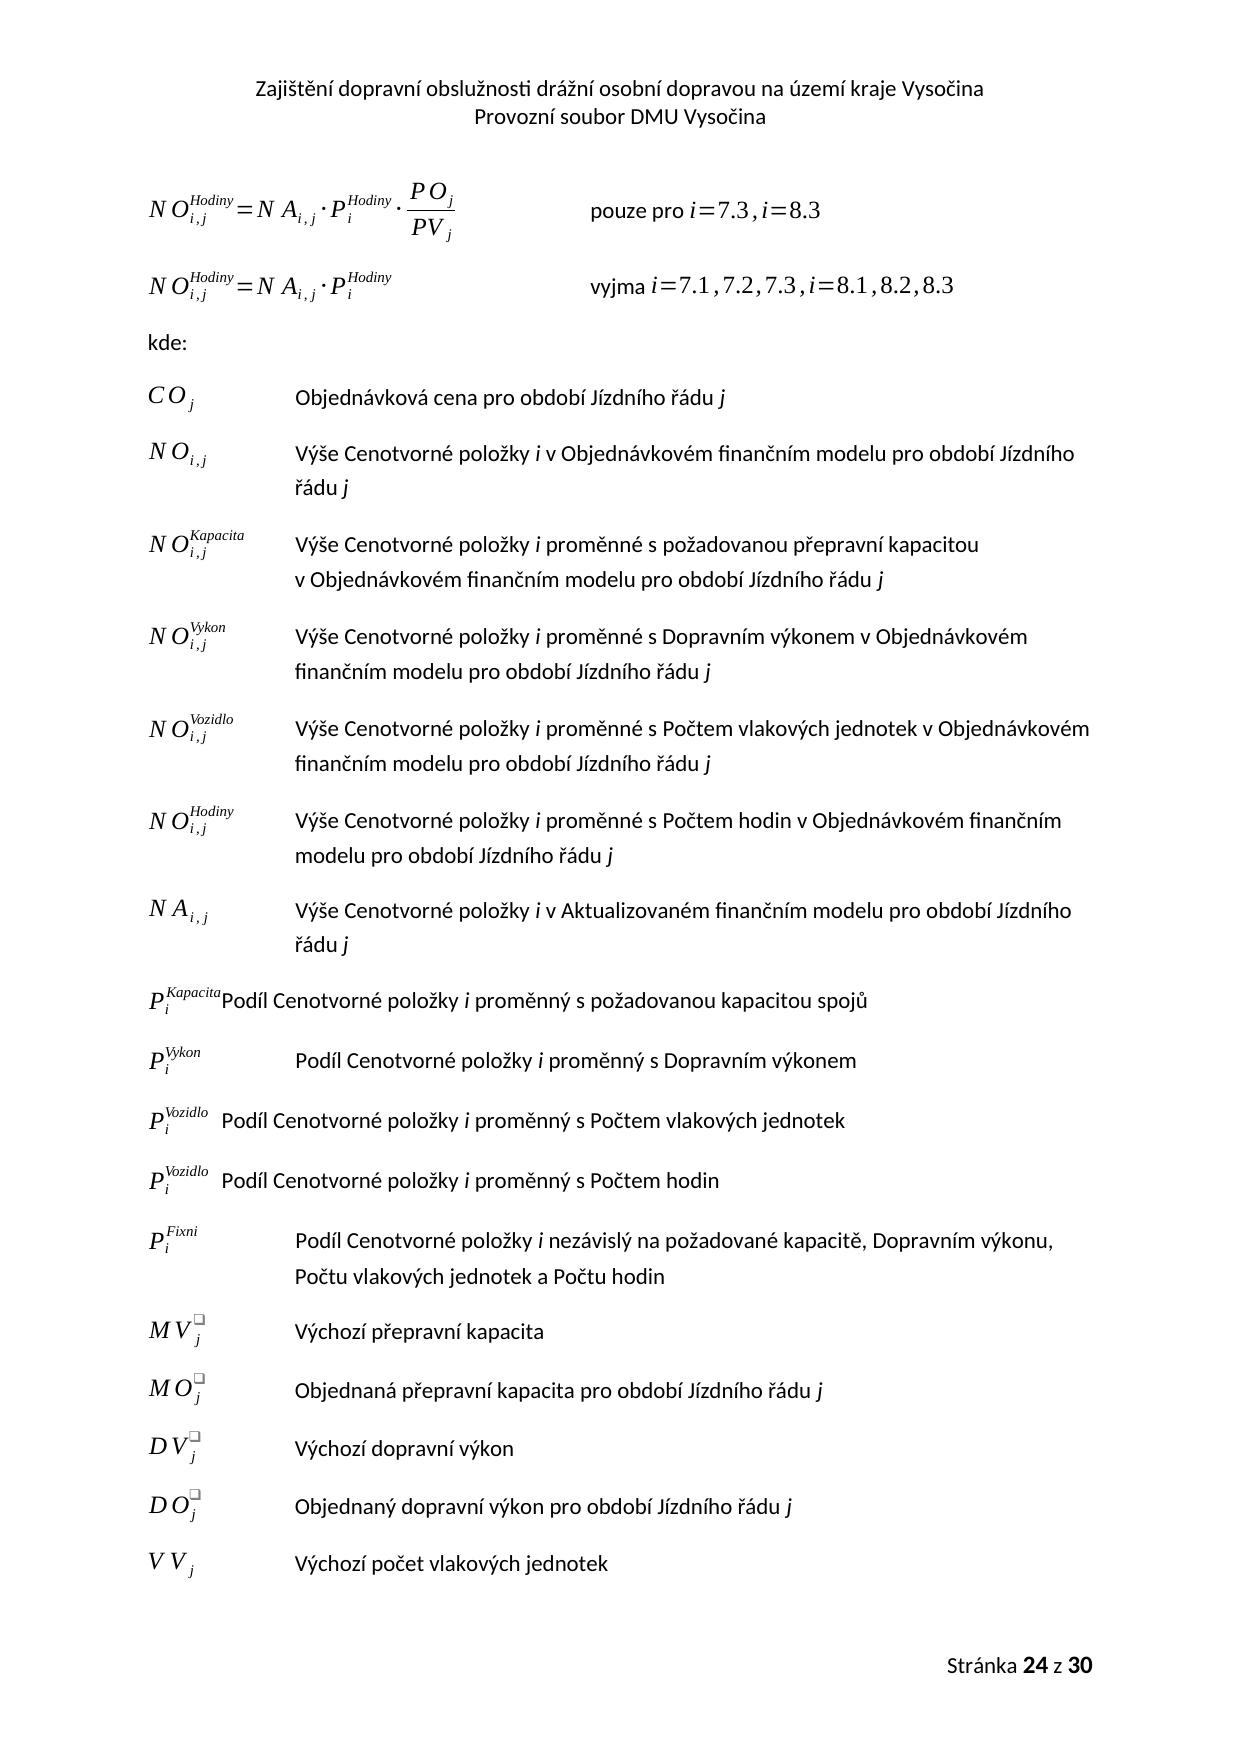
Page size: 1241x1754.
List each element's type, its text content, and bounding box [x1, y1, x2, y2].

text Podíl Cenotvorné položky i nezávislý na požadované kapacitě, Dopravním výkonu, Počtu vlakových jednotek a Počtu hodin [148, 1223, 1092, 1290]
text pouze pro [148, 177, 1092, 243]
text Objednávková cena pro období Jízdního řádu j [148, 381, 1092, 413]
text Výše Cenotvorné položky i proměnné s Počtem vlakových jednotek v Objednávkovém finančním modelu pro období Jízdního řádu j [148, 711, 1092, 778]
text vyjma [148, 268, 1092, 303]
text Výše Cenotvorné položky i proměnné s Počtem hodin v Objednávkovém finančním modelu pro období Jízdního řádu j [148, 803, 1092, 870]
text Podíl Cenotvorné položky i proměnný s Počtem hodin [148, 1163, 1092, 1198]
text kde: [148, 328, 1092, 356]
text Výchozí dopravní výkon [148, 1431, 1092, 1464]
text Výchozí přepravní kapacita [148, 1315, 1092, 1348]
text Objednaná přepravní kapacita pro období Jízdního řádu j [148, 1373, 1092, 1406]
text Výše Cenotvorné položky i proměnné s Dopravním výkonem v Objednávkovém finančním modelu pro období Jízdního řádu j [148, 618, 1092, 686]
text Výše Cenotvorné položky i v Aktualizovaném finančním modelu pro období Jízdního řádu j [148, 895, 1092, 958]
text Výše Cenotvorné položky i proměnné s požadovanou přepravní kapacitou v Objednávkovém finančním modelu pro období Jízdního řádu j [148, 526, 1092, 593]
text Výše Cenotvorné položky i v Objednávkovém finančním modelu pro období Jízdního řádu j [148, 438, 1092, 501]
text Objednaný dopravní výkon pro období Jízdního řádu j [148, 1489, 1092, 1523]
text Podíl Cenotvorné položky i proměnný s požadovanou kapacitou spojů [148, 983, 1092, 1018]
text Výchozí počet vlakových jednotek [148, 1548, 1092, 1579]
text Podíl Cenotvorné položky i proměnný s Dopravním výkonem [148, 1043, 1092, 1078]
text Podíl Cenotvorné položky i proměnný s Počtem vlakových jednotek [148, 1103, 1092, 1138]
